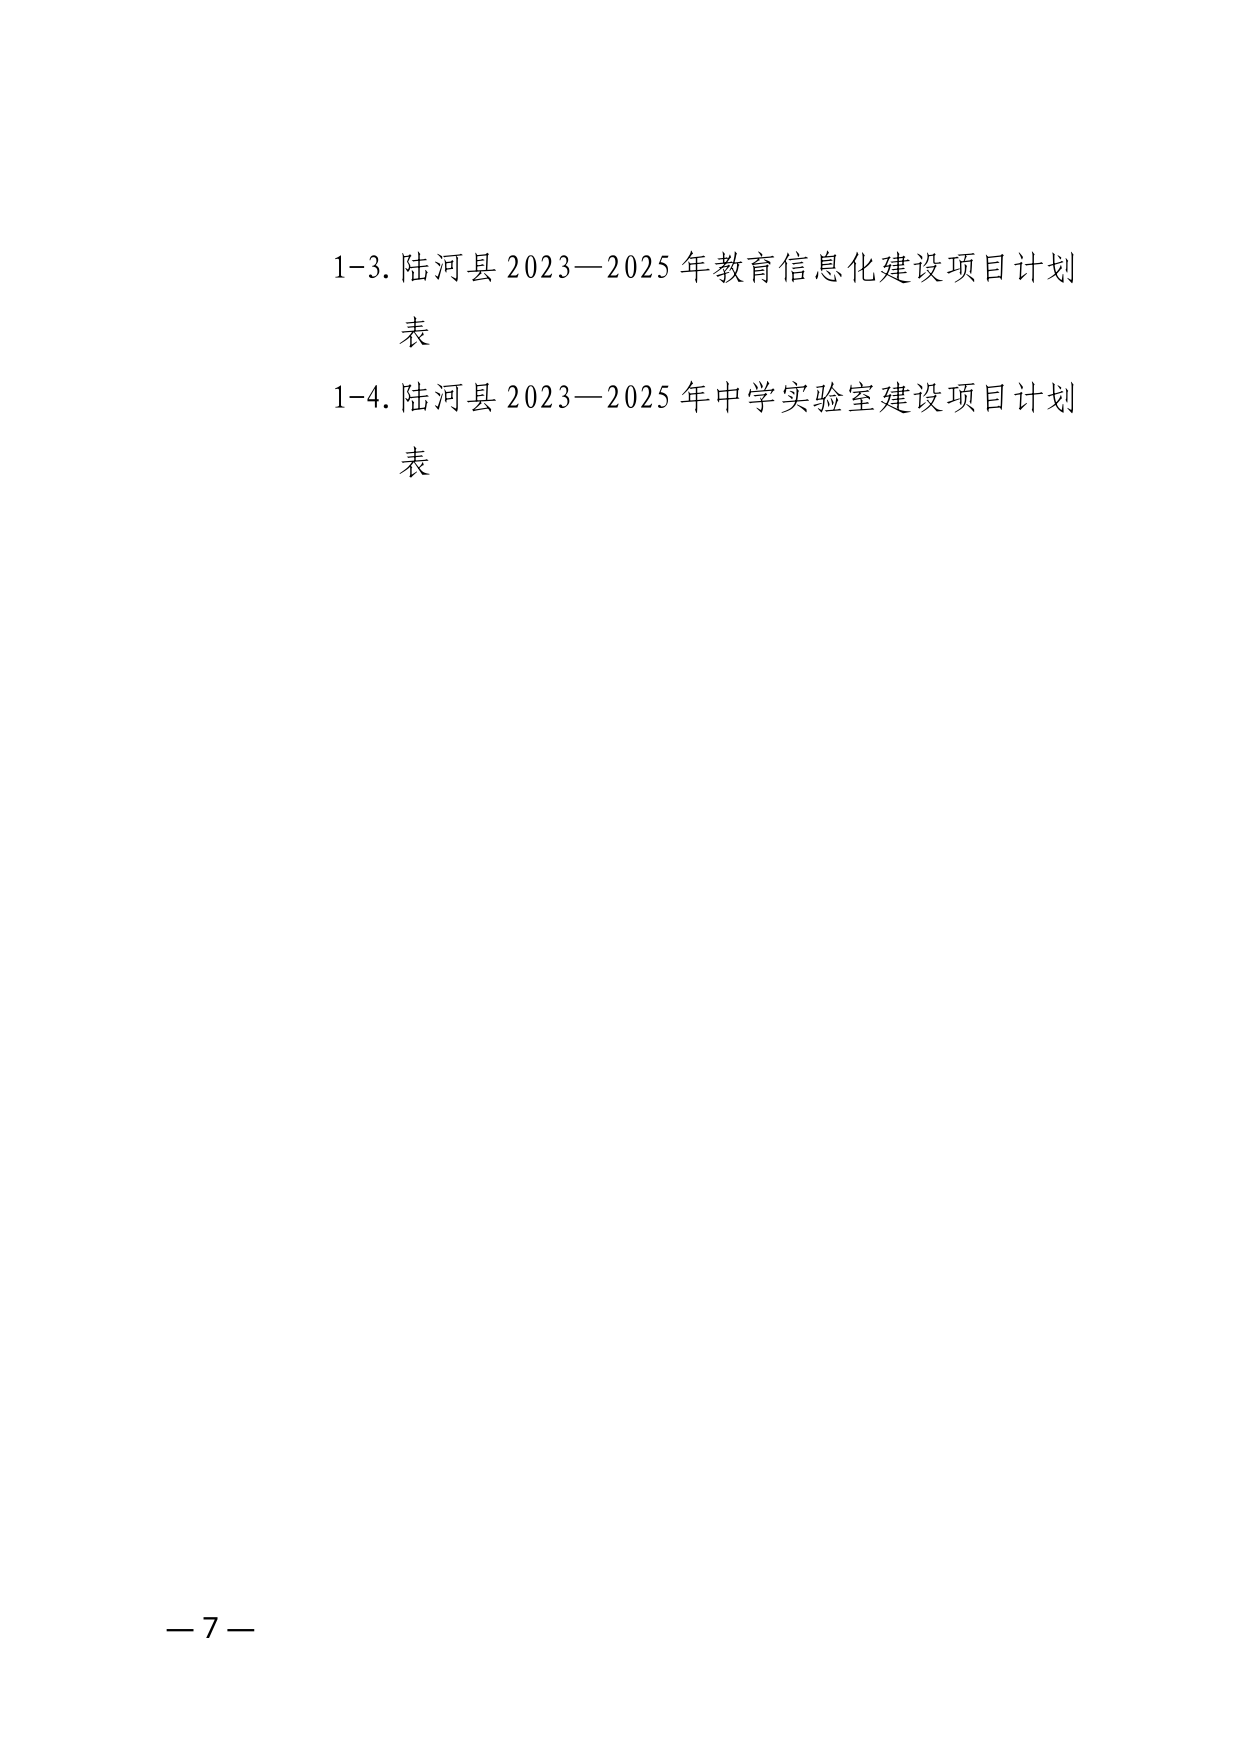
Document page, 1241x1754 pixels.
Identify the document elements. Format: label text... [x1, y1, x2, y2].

text 1-3.陆河县2023—2025年教育信息化建设项目计划表 [332, 233, 1087, 363]
text 1-4.陆河县2023—2025年中学实验室建设项目计划表 [332, 363, 1087, 493]
